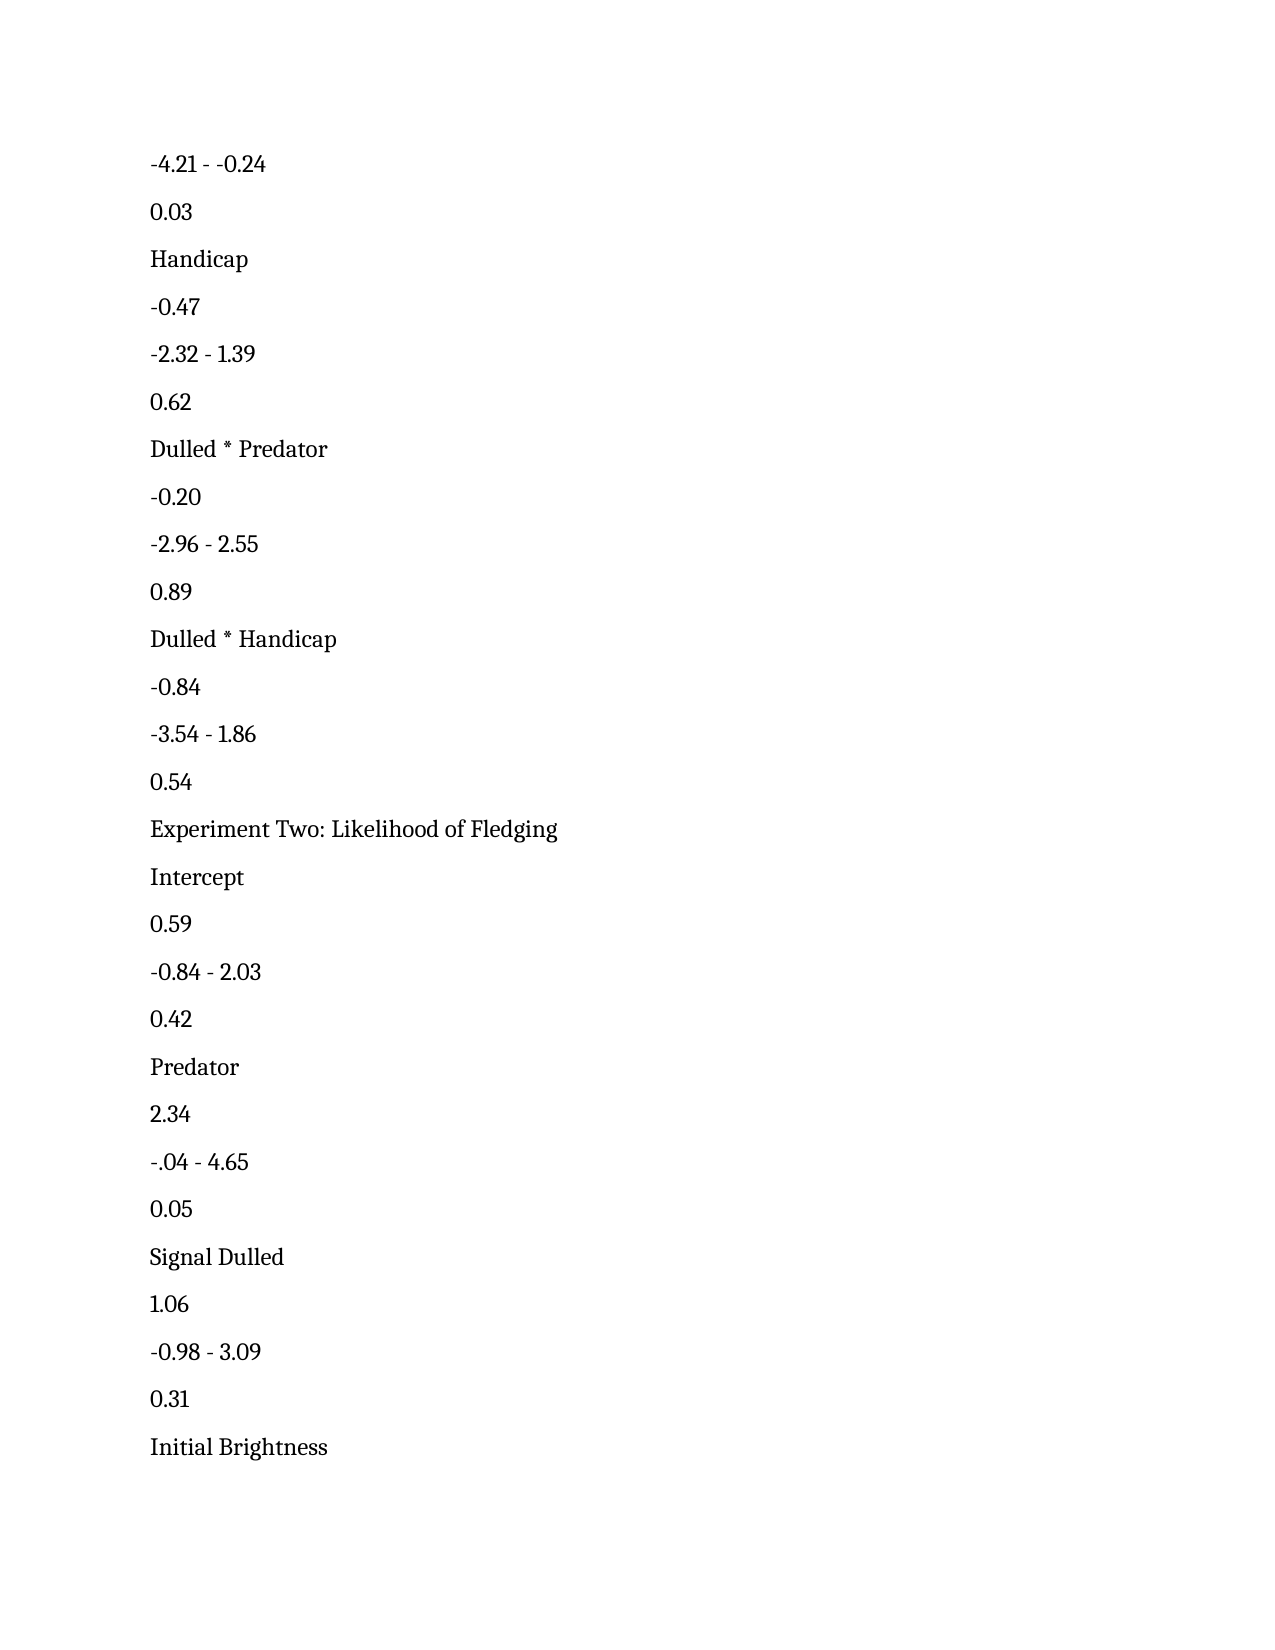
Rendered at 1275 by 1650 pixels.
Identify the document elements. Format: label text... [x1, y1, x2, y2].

text 0.54 [150, 767, 1125, 796]
text 0.59 [150, 910, 1125, 939]
text Handicap [150, 245, 1125, 274]
text Intercept [150, 862, 1125, 891]
text -0.20 [150, 482, 1125, 511]
text 0.31 [150, 1385, 1125, 1414]
text Signal Dulled [150, 1242, 1125, 1271]
text -0.47 [150, 292, 1125, 321]
text 1.06 [150, 1290, 1125, 1319]
text -2.32 - 1.39 [150, 340, 1125, 369]
text 0.05 [150, 1195, 1125, 1224]
text -0.84 - 2.03 [150, 957, 1125, 986]
text -0.98 - 3.09 [150, 1337, 1125, 1366]
text -0.84 [150, 672, 1125, 701]
text Experiment Two: Likelihood of Fledging [150, 815, 1125, 844]
text Dulled * Predator [150, 435, 1125, 464]
text Initial Brightness [150, 1432, 1125, 1461]
text 0.03 [150, 197, 1125, 226]
text Predator [150, 1052, 1125, 1081]
text -2.96 - 2.55 [150, 530, 1125, 559]
text Dulled * Handicap [150, 625, 1125, 654]
text 0.89 [150, 577, 1125, 606]
text -.04 - 4.65 [150, 1147, 1125, 1176]
text 0.62 [150, 387, 1125, 416]
text 2.34 [150, 1100, 1125, 1129]
text -3.54 - 1.86 [150, 720, 1125, 749]
text 0.42 [150, 1005, 1125, 1034]
text -4.21 - -0.24 [150, 150, 1125, 179]
